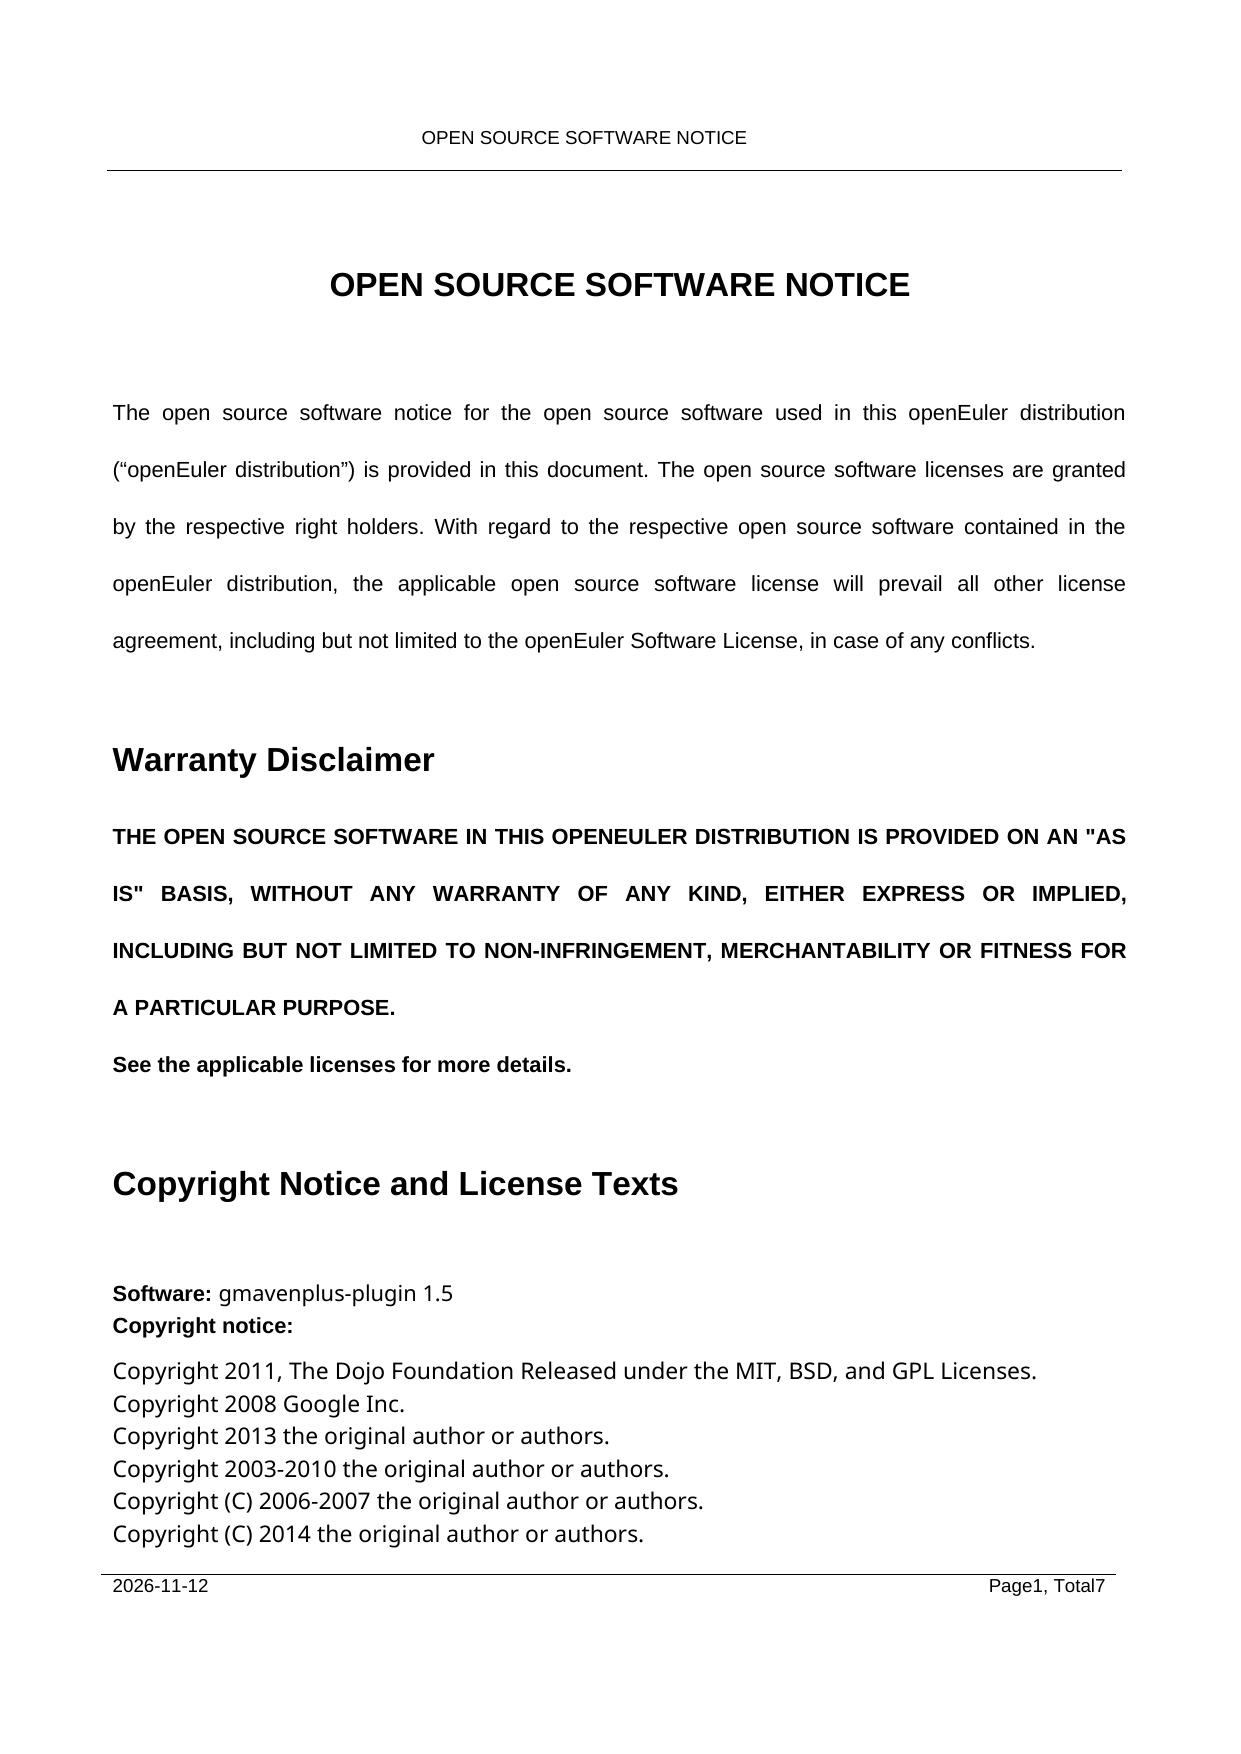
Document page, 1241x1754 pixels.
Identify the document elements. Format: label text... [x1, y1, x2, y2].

text Copyright Notice and License Texts [112, 1151, 1128, 1216]
text The open source software notice for the open source software used in this openEuler distribution (“openEuler distribution”) is provided in this document. The open source software licenses are granted by the respective right holders. With regard to the respective open source software contained in the openEuler distribution, the applicable open source software license will prevail all other license agreement, including but not limited to the openEuler Software License, in case of any conflicts. [112, 397, 1128, 657]
text Warranty Disclaimer [112, 727, 1128, 792]
text OPEN SOURCE SOFTWARE NOTICE [112, 251, 1128, 316]
text Software: gmavenplus-plugin 1.5 [112, 1277, 1128, 1309]
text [112, 1354, 1128, 1549]
text Copyright notice: [112, 1309, 1128, 1342]
text THE OPEN SOURCE SOFTWARE IN THIS OPENEULER DISTRIBUTION IS PROVIDED ON AN "AS IS" BASIS, WITHOUT ANY WARRANTY OF ANY KIND, EITHER EXPRESS OR IMPLIED, INCLUDING BUT NOT LIMITED TO NON-INFRINGEMENT, MERCHANTABILITY OR FITNESS FOR A PARTICULAR PURPOSE. See the applicable licenses for more details. [112, 821, 1128, 1081]
